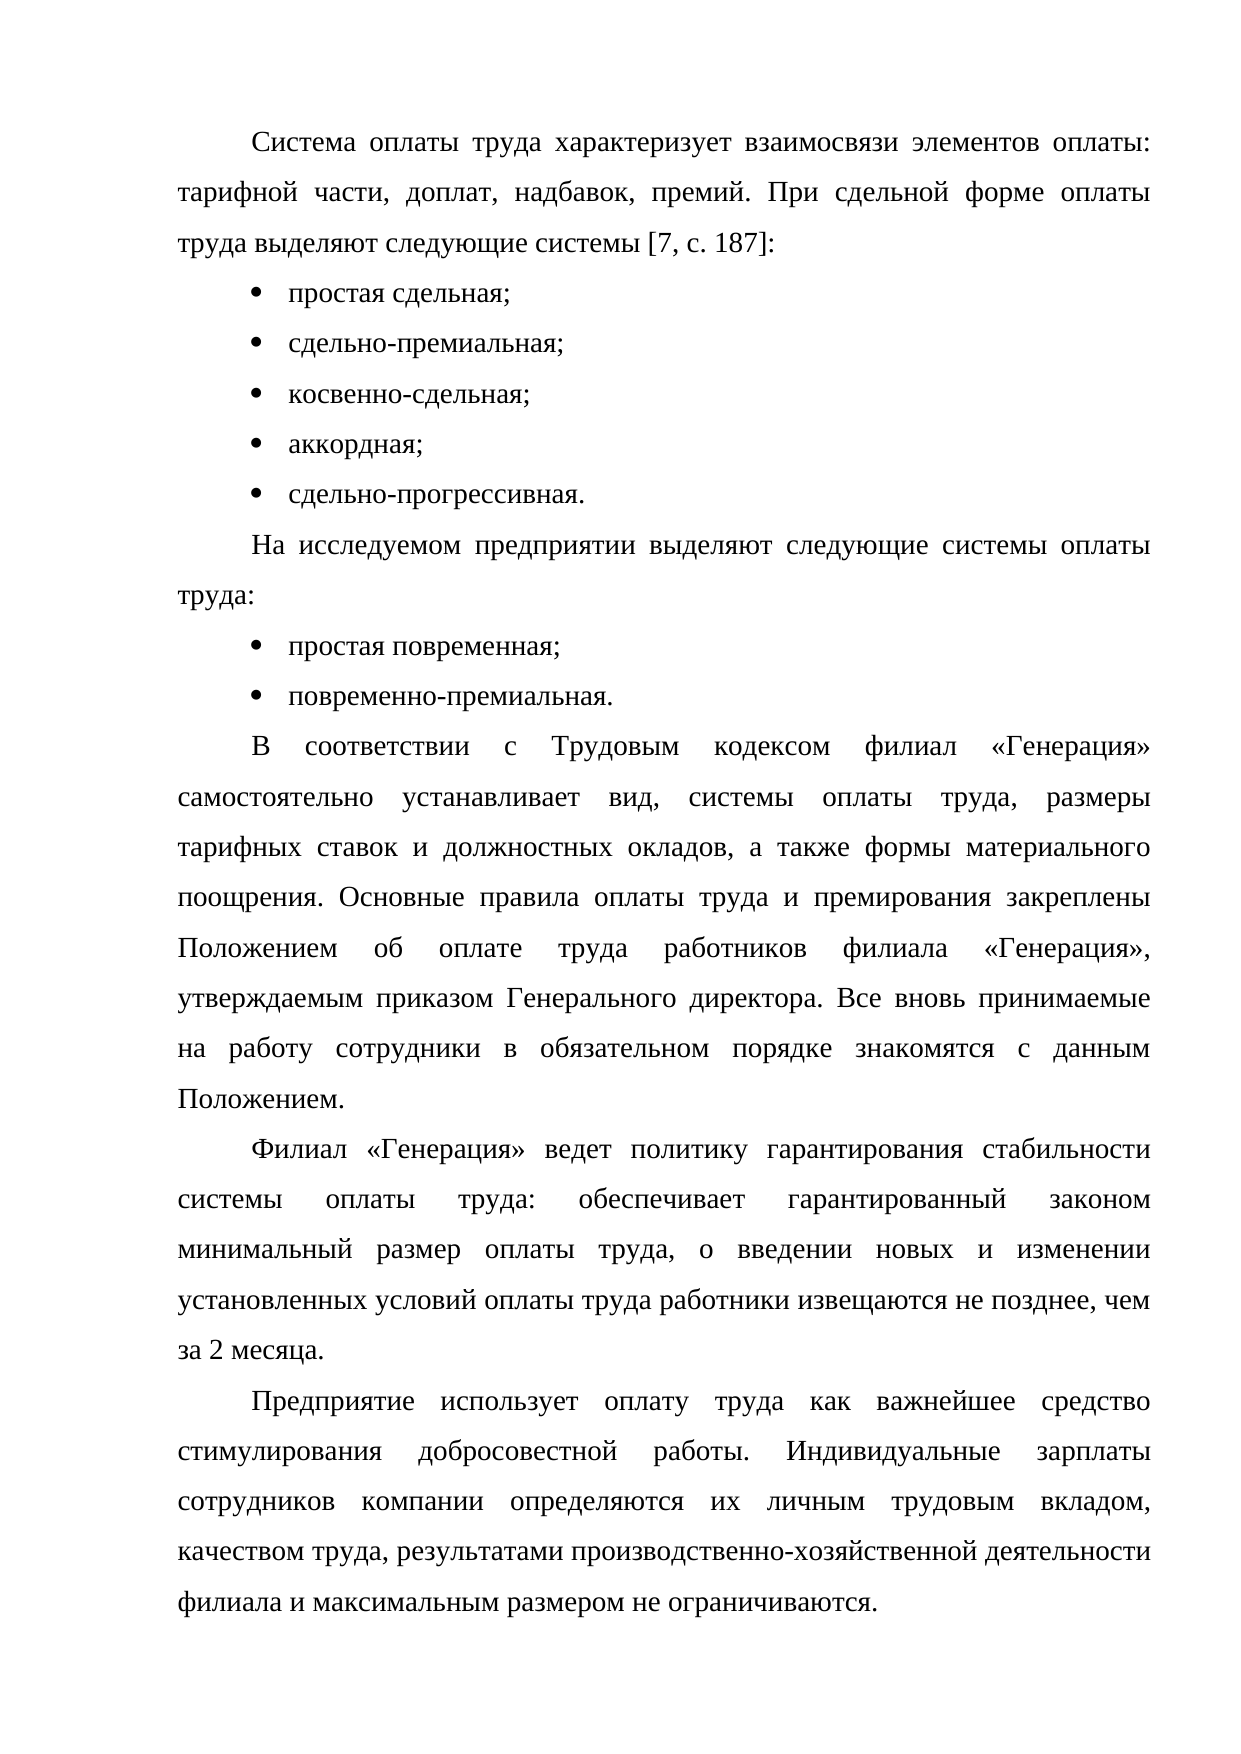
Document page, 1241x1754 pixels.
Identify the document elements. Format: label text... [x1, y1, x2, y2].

list сдельно-прогрессивная. [177, 477, 1152, 510]
text В соответствии с Трудовым кодексом филиал «Генерация» самостоятельно устанавливает вид, системы оплаты труда, размеры тарифных ставок и должностных окладов, а также формы материального поощрения. Основные правила оплаты труда и премирования закреплены Положением об оплате труда работников филиала «Генерация», утверждаемым приказом Генерального директора. Все вновь принимаемые на работу сотрудники в обязательном порядке знакомятся с данным Положением. [177, 728, 1152, 1114]
list косвенно-сдельная; [177, 376, 1152, 409]
list простая сдельная; [177, 275, 1152, 309]
text Предприятие использует оплату труда как важнейшее средство стимулирования добросовестной работы. Индивидуальные зарплаты сотрудников компании определяются их личным трудовым вкладом, качеством труда, результатами производственно-хозяйственной деятельности филиала и максимальным размером не ограничиваются. [177, 1383, 1152, 1617]
list простая повременная; [177, 628, 1152, 661]
text Филиал «Генерация» ведет политику гарантирования стабильности системы оплаты труда: обеспечивает гарантированный законом минимальный размер оплаты труда, о введении новых и изменении установленных условий оплаты труда работники извещаются не позднее, чем за 2 месяца. [177, 1131, 1152, 1366]
text Система оплаты труда характеризует взаимосвязи элементов оплаты: тарифной части, доплат, надбавок, премий. При сдельной форме оплаты труда выделяют следующие системы [7, с. 187]: [177, 124, 1152, 258]
list аккордная; [177, 426, 1152, 460]
list повременно-премиальная. [177, 678, 1152, 712]
text На исследуемом предприятии выделяют следующие системы оплаты труда: [177, 527, 1152, 611]
list сдельно-премиальная; [177, 325, 1152, 359]
